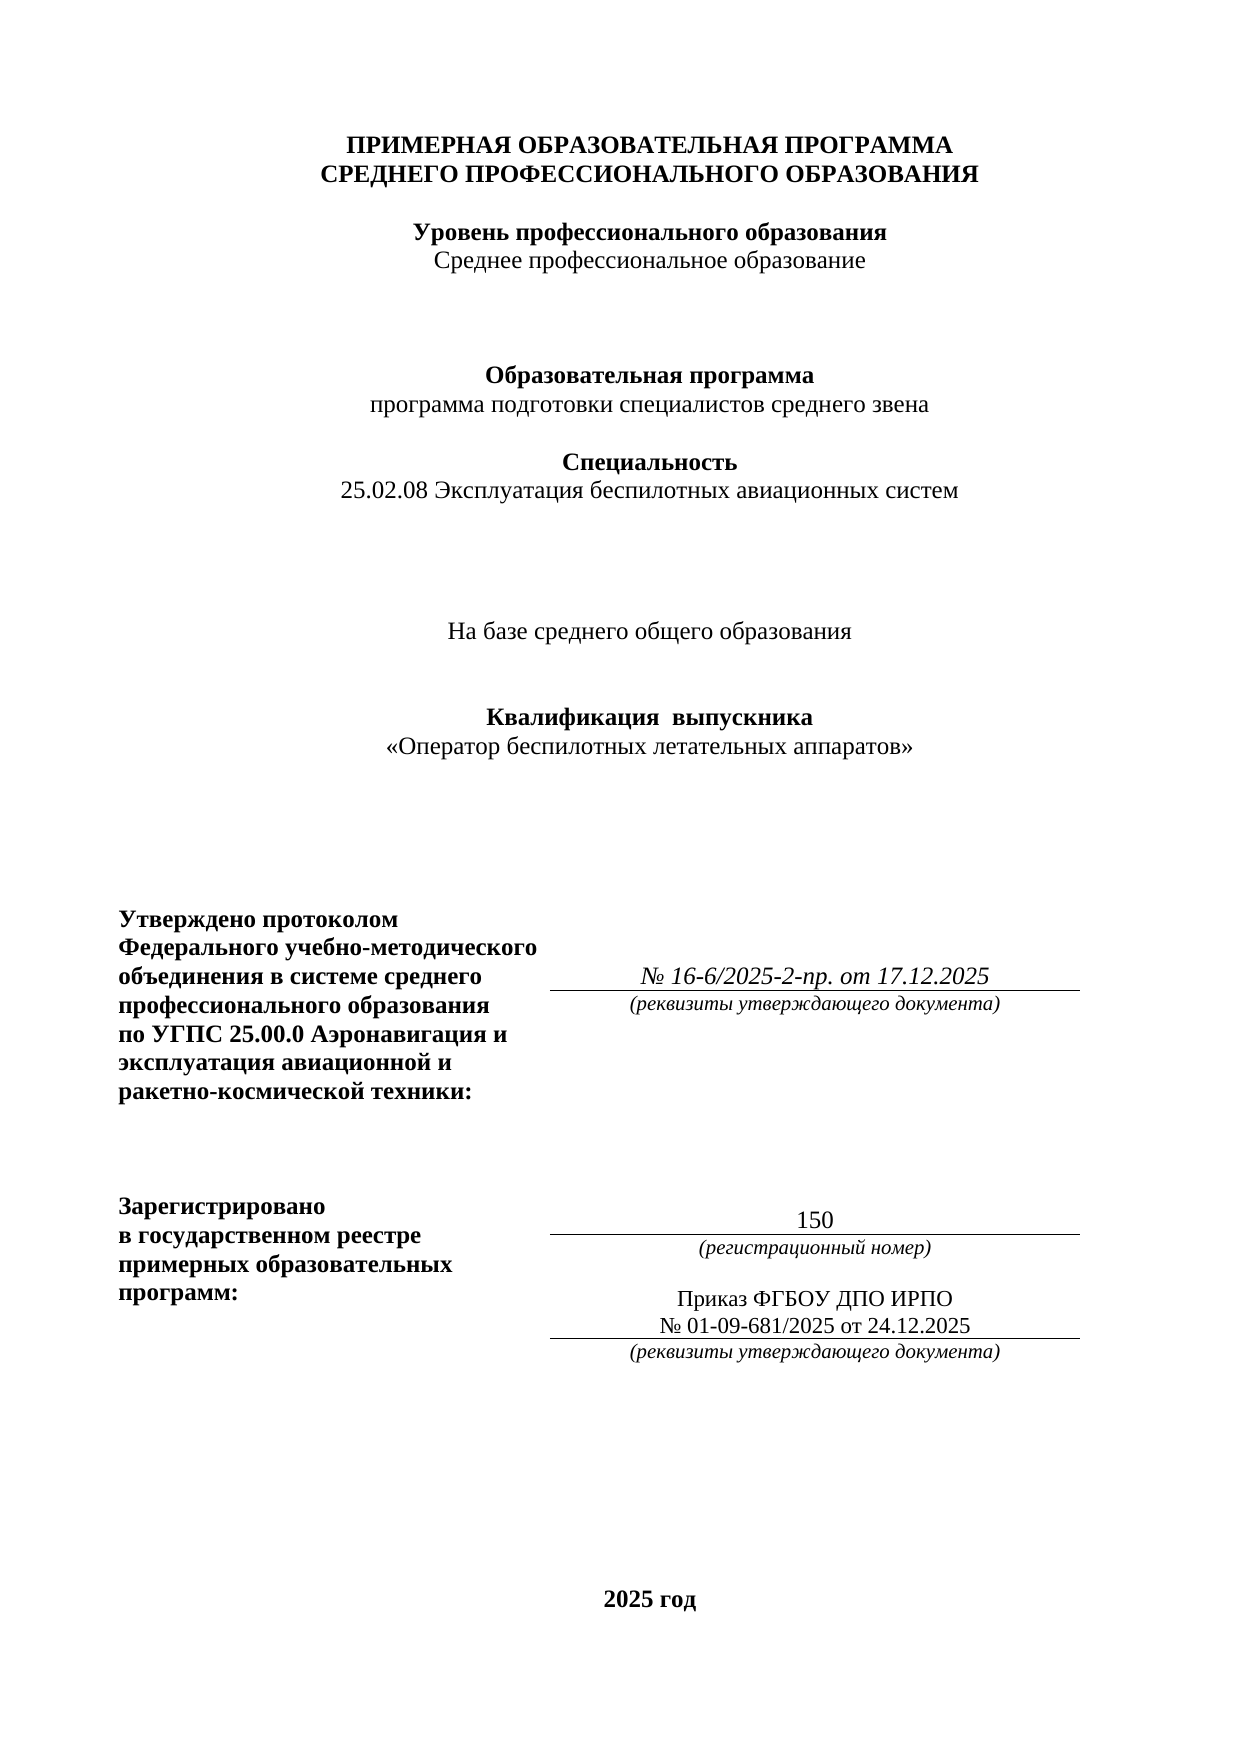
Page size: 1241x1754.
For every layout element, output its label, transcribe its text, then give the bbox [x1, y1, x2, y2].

text Среднее профессиональное образование [118, 246, 1181, 274]
text программа подготовки специалистов среднего звена [118, 389, 1181, 418]
table_cell Зарегистрировано в государственном реестре примерных образовательных программ: [107, 1163, 550, 1383]
text «Оператор беспилотных летательных аппаратов» [118, 731, 1181, 760]
text 2025 год [118, 1584, 1181, 1613]
text ПРИМЕРНАЯ ОБРАЗОВАТЕЛЬНАЯ ПРОГРАММА [118, 131, 1181, 159]
table_cell (реквизиты утверждающего документа) [550, 1339, 1080, 1383]
table_header № 16-6/2025-2-пр. от 17.12.2025 [550, 904, 1080, 990]
table_cell 150 [550, 1163, 1080, 1234]
text Уровень профессионального образования [118, 217, 1181, 246]
table_cell (регистрационный номер) Приказ ФГБОУ ДПО ИРПО № 01-09-681/2025 от 24.12.2025 [550, 1235, 1080, 1338]
text Образовательная программа [118, 361, 1181, 389]
text На базе среднего общего образования [118, 616, 1181, 645]
text Квалификация выпускника [118, 702, 1181, 731]
text Специальность 25.02.08 Эксплуатация беспилотных авиационных систем [118, 447, 1181, 504]
table_header Утверждено протоколом Федерального учебно-методического объединения в системе среднего профессионального образования по УГПС 25.00.0 Аэронавигация и эксплуатация авиационной и ракетно-космической техники: [107, 904, 550, 1162]
table_cell (реквизиты утверждающего документа) [550, 991, 1080, 1162]
text СРЕДНЕГО ПРОФЕССИОНАЛЬНОГО ОБРАЗОВАНИЯ [118, 159, 1181, 188]
